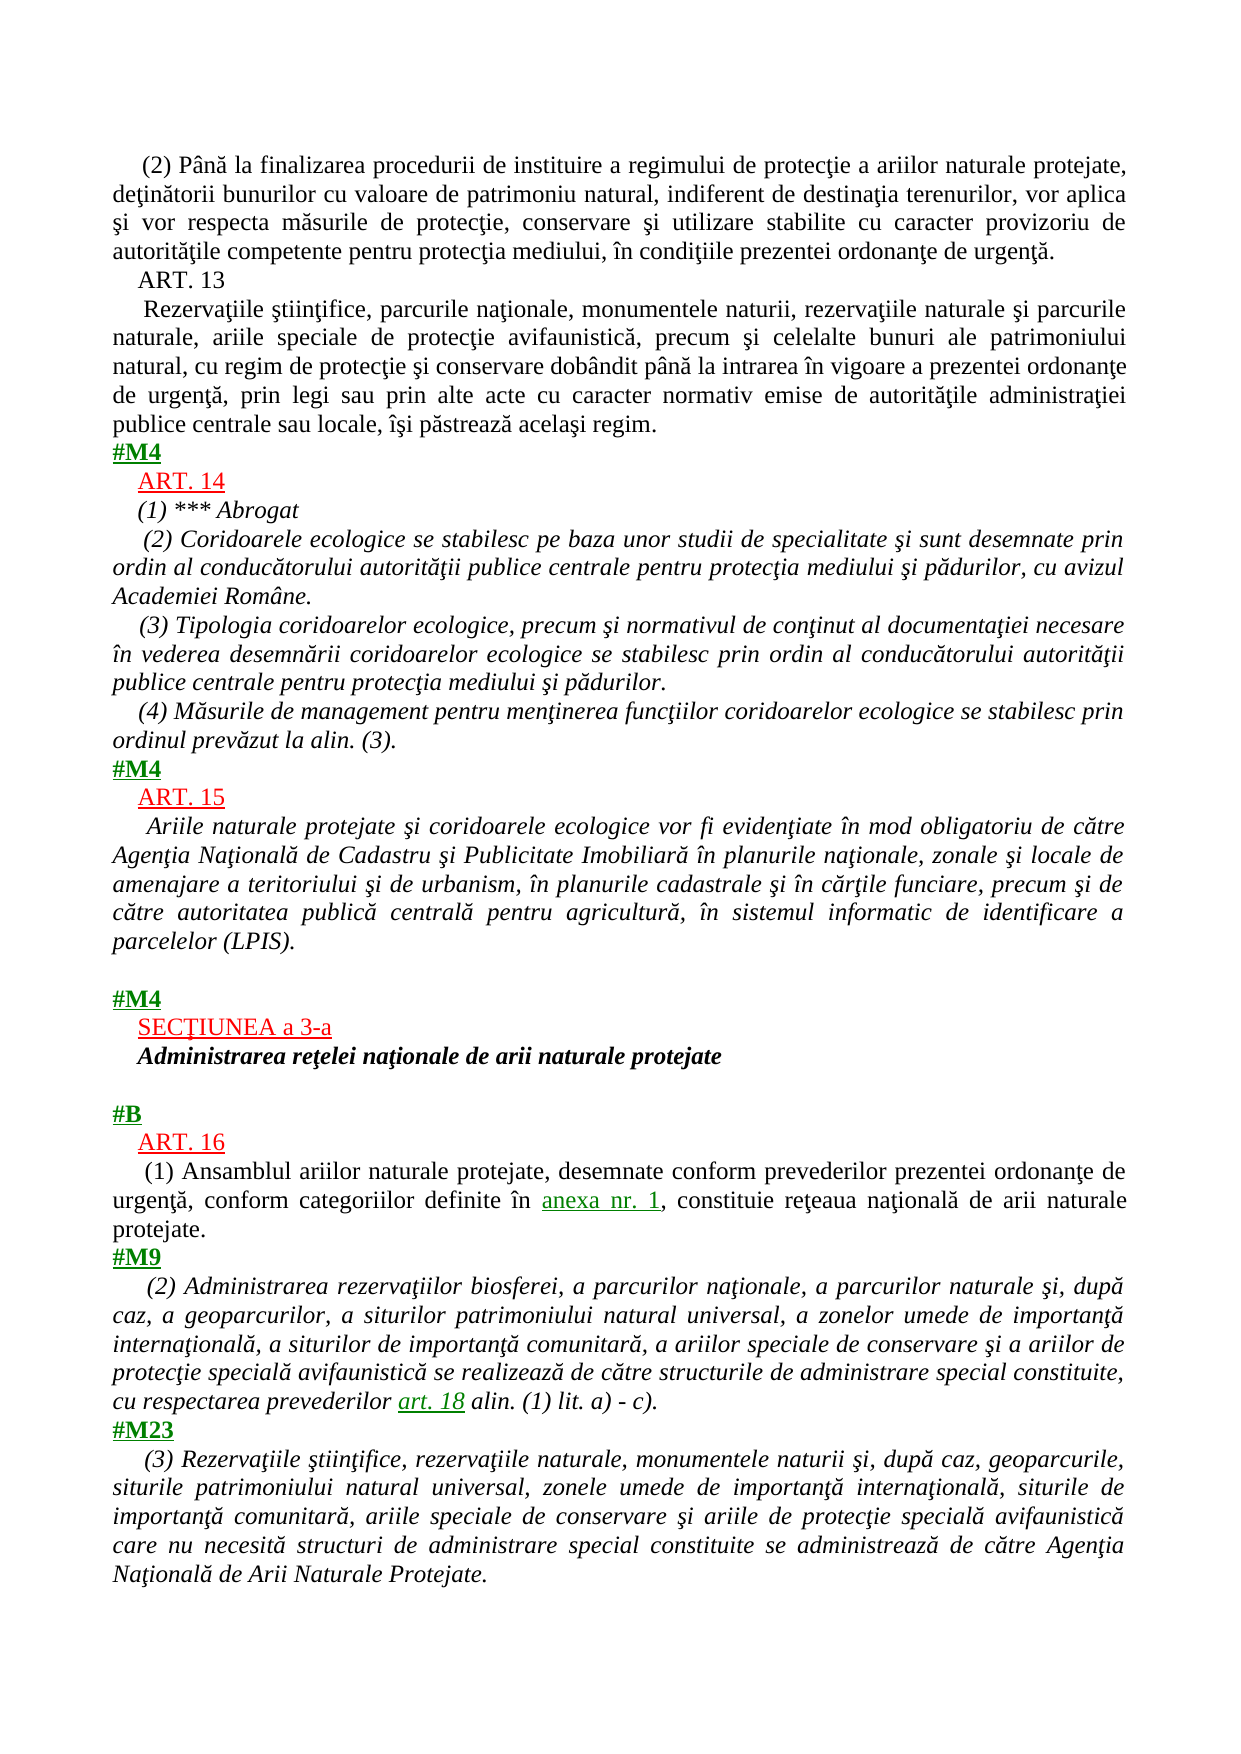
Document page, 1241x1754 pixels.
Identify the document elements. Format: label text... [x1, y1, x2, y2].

text #M23 [112, 1415, 1128, 1444]
text (2) Până la finalizarea procedurii de instituire a regimului de protecţie a ariilor naturale protejate, deţinătorii bunurilor cu valoare de patrimoniu natural, indiferent de destinaţia terenurilor, vor aplica şi vor respecta măsurile de protecţie, conservare şi utilizare stabilite cu caracter provizoriu de autorităţile competente pentru protecţia mediului, în condiţiile prezentei ordonanţe de urgenţă. [112, 150, 1128, 265]
text SECŢIUNEA a 3-a [112, 1012, 1128, 1041]
text ART. 16 [112, 1127, 1128, 1156]
text #B [112, 1099, 1128, 1127]
text #M4 [112, 437, 1128, 466]
text (2) Coridoarele ecologice se stabilesc pe baza unor studii de specialitate şi sunt desemnate prin ordin al conducătorului autorităţii publice centrale pentru protecţia mediului şi pădurilor, cu avizul Academiei Române. [112, 524, 1128, 610]
text (1) Ansamblul ariilor naturale protejate, desemnate conform prevederilor prezentei ordonanţe de urgenţă, conform categoriilor definite în anexa nr. 1, constituie reţeaua naţională de arii naturale protejate. [112, 1156, 1128, 1242]
text Ariile naturale protejate şi coridoarele ecologice vor fi evidenţiate în mod obligatoriu de către Agenţia Naţională de Cadastru şi Publicitate Imobiliară în planurile naţionale, zonale şi locale de amenajare a teritoriului şi de urbanism, în planurile cadastrale şi în cărţile funciare, precum şi de către autoritatea publică centrală pentru agricultură, în sistemul informatic de identificare a parcelelor (LPIS). [112, 811, 1128, 955]
text #M4 [112, 984, 1128, 1012]
text (4) Măsurile de management pentru menţinerea funcţiilor coridoarelor ecologice se stabilesc prin ordinul prevăzut la alin. (3). [112, 696, 1128, 754]
text (3) Tipologia coridoarelor ecologice, precum şi normativul de conţinut al documentaţiei necesare în vederea desemnării coridoarelor ecologice se stabilesc prin ordin al conducătorului autorităţii publice centrale pentru protecţia mediului şi pădurilor. [112, 610, 1128, 696]
text Rezervaţiile ştiinţifice, parcurile naţionale, monumentele naturii, rezervaţiile naturale şi parcurile naturale, ariile speciale de protecţie avifaunistică, precum şi celelalte bunuri ale patrimoniului natural, cu regim de protecţie şi conservare dobândit până la intrarea în vigoare a prezentei ordonanţe de urgenţă, prin legi sau prin alte acte cu caracter normativ emise de autorităţile administraţiei publice centrale sau locale, îşi păstrează acelaşi regim. [112, 294, 1128, 437]
text Administrarea reţelei naţionale de arii naturale protejate [112, 1041, 1128, 1070]
text #M9 [112, 1242, 1128, 1271]
text ART. 14 [112, 466, 1128, 495]
text #M4 [112, 754, 1128, 782]
text (3) Rezervaţiile ştiinţifice, rezervaţiile naturale, monumentele naturii şi, după caz, geoparcurile, siturile patrimoniului natural universal, zonele umede de importanţă internaţională, siturile de importanţă comunitară, ariile speciale de conservare şi ariile de protecţie specială avifaunistică care nu necesită structuri de administrare special constituite se administrează de către Agenţia Naţională de Arii Naturale Protejate. [112, 1444, 1128, 1587]
text ART. 13 [112, 265, 1128, 294]
text (2) Administrarea rezervaţiilor biosferei, a parcurilor naţionale, a parcurilor naturale şi, după caz, a geoparcurilor, a siturilor patrimoniului natural universal, a zonelor umede de importanţă internaţională, a siturilor de importanţă comunitară, a ariilor speciale de conservare şi a ariilor de protecţie specială avifaunistică se realizează de către structurile de administrare special constituite, cu respectarea prevederilor art. 18 alin. (1) lit. a) - c). [112, 1271, 1128, 1415]
text (1) *** Abrogat [112, 495, 1128, 524]
text ART. 15 [112, 782, 1128, 811]
